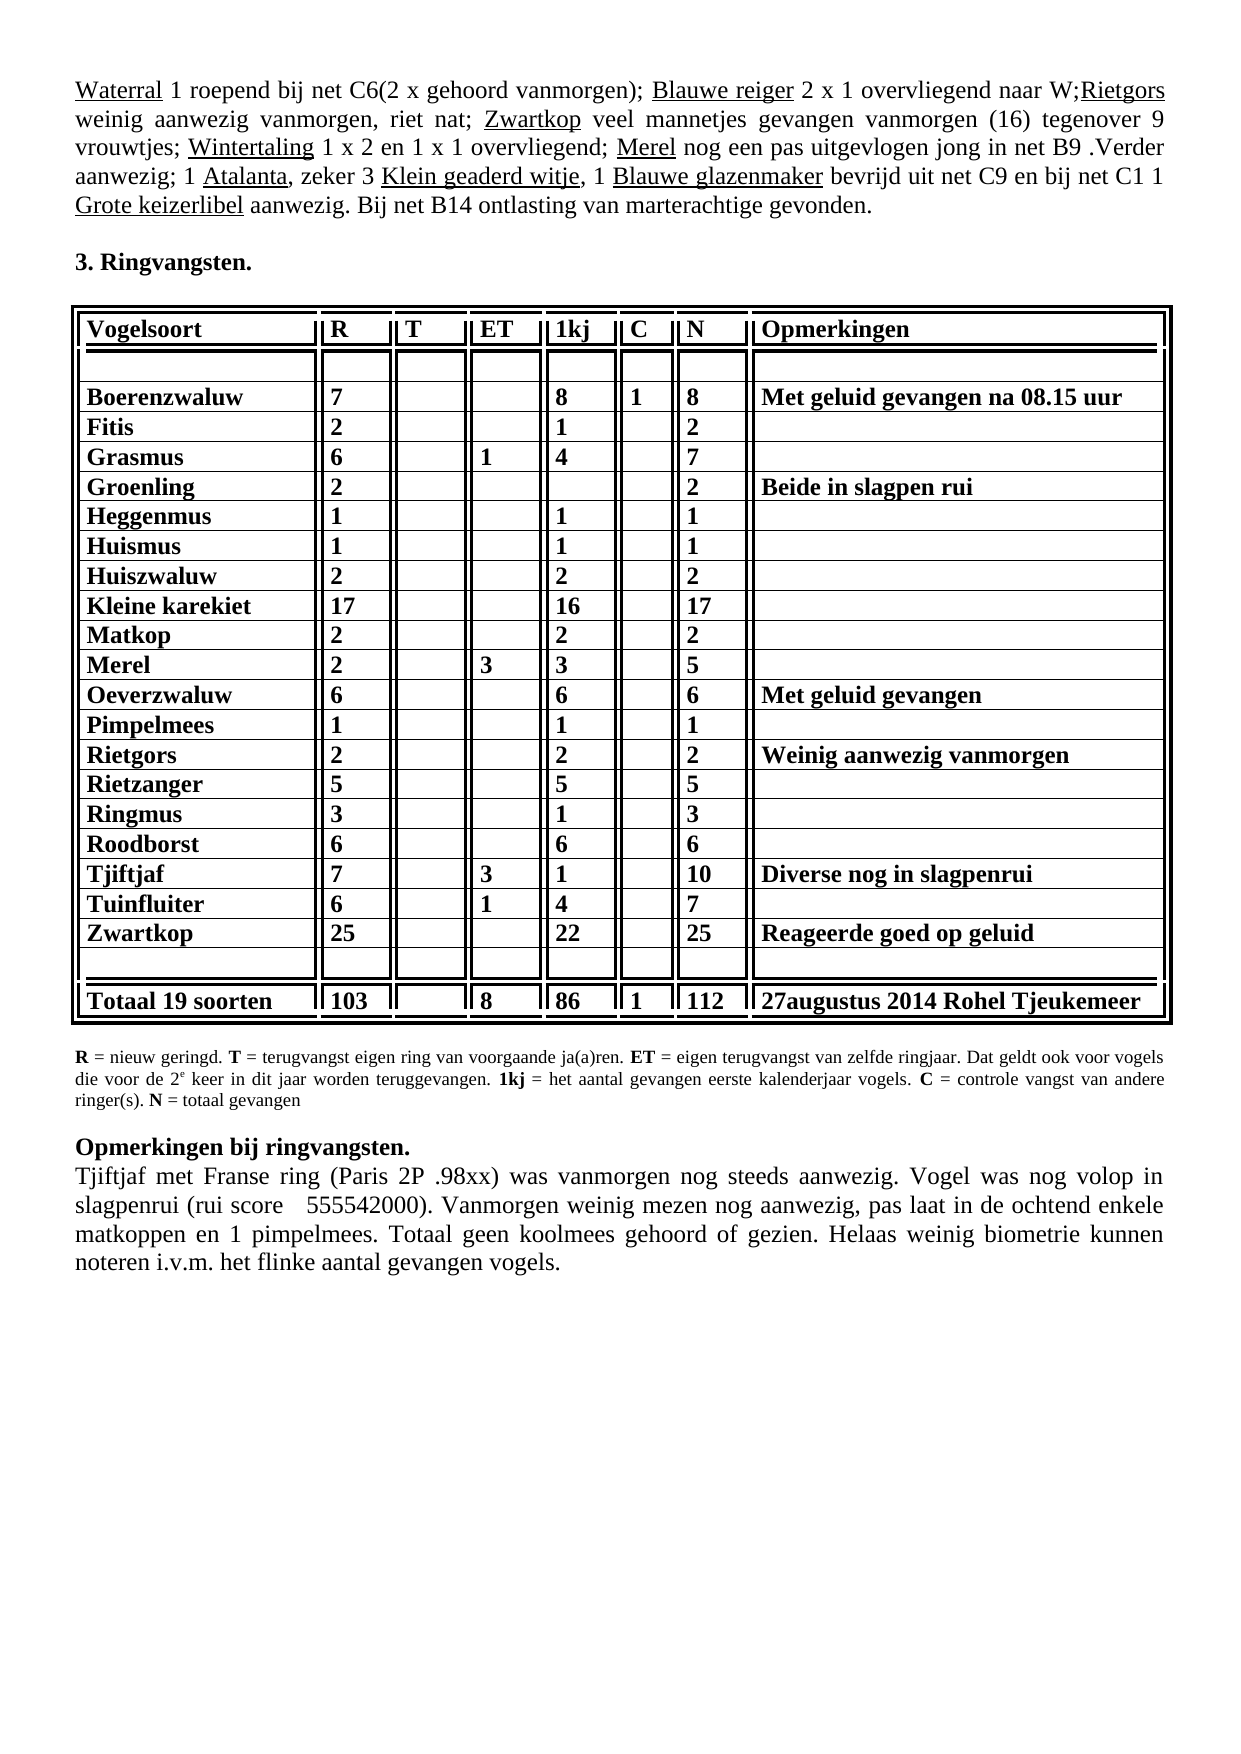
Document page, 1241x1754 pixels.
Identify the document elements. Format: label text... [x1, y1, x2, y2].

table_cell 1 [549, 531, 614, 560]
table_cell [623, 919, 671, 947]
table_cell Met geluid gevangen [755, 680, 1163, 709]
table_cell [398, 740, 464, 768]
table_cell [623, 889, 671, 917]
table_cell [623, 740, 671, 768]
table_cell [473, 680, 539, 709]
table_cell [473, 472, 539, 500]
table_cell 86 [544, 977, 619, 1015]
table_cell Grasmus [80, 442, 314, 471]
table_cell [398, 412, 464, 441]
table_cell [398, 710, 464, 739]
table_cell [750, 343, 1168, 381]
table_cell 16 [549, 591, 614, 619]
table_cell [623, 770, 671, 798]
table_cell 2 [549, 740, 614, 768]
table_cell [544, 343, 619, 381]
table_cell 8 [469, 977, 544, 1015]
table_cell 3 [324, 799, 389, 828]
table_cell 1 [680, 710, 745, 739]
table_cell [394, 977, 469, 1015]
table_cell Fitis [80, 412, 314, 441]
table_cell 2 [324, 412, 389, 441]
table_cell 25 [324, 919, 389, 947]
table_cell [398, 859, 464, 888]
table_cell 3 [473, 859, 539, 888]
table_cell [473, 412, 539, 441]
table_cell 2 [549, 621, 614, 649]
table_cell [623, 621, 671, 649]
table_cell [623, 531, 671, 560]
table_cell [623, 859, 671, 888]
text Waterral 1 roepend bij net C6(2 x gehoord vanmorgen); Blauwe reiger 2 x 1 overvliegend naar W;Rietgors weinig aanwezig vanmorgen, riet nat; Zwartkop veel mannetjes gevangen vanmorgen (16) tegenover 9 vrouwtjes; Wintertaling 1 x 2 en 1 x 1 overvliegend; Merel nog een pas uitgevlogen jong in net B9 .Verder aanwezig; 1 Atalanta, zeker 3 Klein geaderd witje, 1 Blauwe glazenmaker bevrijd uit net C9 en bij net C1 1 Grote keizerlibel aanwezig. Bij net B14 ontlasting van marterachtige gevonden. [75, 75, 1165, 219]
table_cell 25 [680, 919, 745, 947]
table_cell [398, 442, 464, 471]
table_cell [398, 501, 464, 530]
table_cell [398, 561, 464, 590]
table_cell [549, 948, 614, 977]
table_cell [324, 948, 389, 977]
table_cell 5 [680, 770, 745, 798]
table_cell Huiszwaluw [80, 561, 314, 590]
table_cell Rietgors [80, 740, 314, 768]
table_header ET [469, 308, 544, 343]
table_cell [755, 948, 1163, 977]
table_cell 2 [324, 472, 389, 500]
table_cell [473, 710, 539, 739]
table_cell Groenling [80, 472, 314, 500]
table_cell [623, 948, 671, 977]
table_cell [469, 343, 544, 381]
table_cell Ringmus [80, 799, 314, 828]
table_cell 112 [675, 977, 750, 1015]
table_cell 2 [680, 740, 745, 768]
table_cell 1 [473, 442, 539, 471]
table_cell 1 [324, 501, 389, 530]
table_cell [755, 829, 1163, 858]
table_cell 2 [324, 621, 389, 649]
table_cell Beide in slagpen rui [755, 472, 1163, 500]
table_header Vogelsoort [75, 308, 319, 343]
table_cell Weinig aanwezig vanmorgen [755, 740, 1163, 768]
table_cell [75, 343, 319, 381]
table_cell 1 [549, 412, 614, 441]
table_cell 2 [324, 561, 389, 590]
table_cell 2 [324, 740, 389, 768]
table_cell [398, 650, 464, 679]
table_cell 17 [680, 591, 745, 619]
table_cell [473, 621, 539, 649]
table_cell Diverse nog in slagpenrui [755, 859, 1163, 888]
table_cell [623, 591, 671, 619]
table_cell 1 [623, 382, 671, 411]
table_cell 27augustus 2014 Rohel Tjeukemeer [750, 977, 1168, 1015]
table_header N [675, 308, 750, 343]
table_cell 10 [680, 859, 745, 888]
table_cell [398, 591, 464, 619]
table_cell [473, 829, 539, 858]
table_cell Roodborst [80, 829, 314, 858]
table_cell Huismus [80, 531, 314, 560]
table_cell [623, 412, 671, 441]
table_cell 1 [324, 531, 389, 560]
table_cell [398, 680, 464, 709]
table_cell 2 [680, 412, 745, 441]
table_cell Merel [80, 650, 314, 679]
table_cell [394, 343, 469, 381]
table_cell 1 [549, 799, 614, 828]
table_cell Tjiftjaf [80, 859, 314, 888]
table_cell Oeverzwaluw [80, 680, 314, 709]
table_cell [398, 472, 464, 500]
table_cell [623, 680, 671, 709]
table_cell [623, 829, 671, 858]
text Tjiftjaf met Franse ring (Paris 2P .98xx) was vanmorgen nog steeds aanwezig. Vogel was nog volop in slagpenrui (rui score 555542000). Vanmorgen weinig mezen nog aanwezig, pas laat in de ochtend enkele matkoppen en 1 pimpelmees. Totaal geen koolmees gehoord of gezien. Helaas weinig biometrie kunnen noteren i.v.m. het flinke aantal gevangen vogels. [75, 1161, 1165, 1276]
table_cell 2 [324, 650, 389, 679]
table_cell [398, 531, 464, 560]
table_cell [755, 412, 1163, 441]
table_cell Kleine karekiet [80, 591, 314, 619]
table_cell [398, 948, 464, 977]
text Opmerkingen bij ringvangsten. [75, 1132, 1165, 1161]
table_cell [623, 650, 671, 679]
table_cell 5 [680, 650, 745, 679]
table_cell 2 [680, 472, 745, 500]
table_cell Matkop [80, 621, 314, 649]
table_cell [398, 799, 464, 828]
table_cell 7 [680, 889, 745, 917]
table_cell 6 [680, 829, 745, 858]
table_cell 1 [473, 889, 539, 917]
table_cell 6 [680, 680, 745, 709]
table_cell 5 [324, 770, 389, 798]
table_cell 1 [680, 531, 745, 560]
table_cell 6 [324, 889, 389, 917]
table_cell 22 [549, 919, 614, 947]
table_cell 2 [680, 561, 745, 590]
table_cell 8 [680, 382, 745, 411]
table_cell Pimpelmees [80, 710, 314, 739]
table_cell [755, 650, 1163, 679]
text R = nieuw geringd. T = terugvangst eigen ring van voorgaande ja(a)ren. ET = eigen terugvangst van zelfde ringjaar. Dat geldt ook voor vogels die voor de 2e keer in dit jaar worden teruggevangen. 1kj = het aantal gevangen eerste kalenderjaar vogels. C = controle vangst van andere ringer(s). N = totaal gevangen [75, 1046, 1165, 1111]
table_cell 103 [319, 977, 394, 1015]
table_cell Rietzanger [80, 770, 314, 798]
table_cell [473, 770, 539, 798]
table_cell 7 [324, 859, 389, 888]
table_cell 7 [680, 442, 745, 471]
table_cell 4 [549, 442, 614, 471]
table_cell Tuinfluiter [80, 889, 314, 917]
table_cell 1 [619, 977, 675, 1015]
table_cell Totaal 19 soorten [75, 977, 319, 1015]
table_cell [473, 919, 539, 947]
table_cell [755, 501, 1163, 530]
table_header T [394, 308, 469, 343]
table_cell Met geluid gevangen na 08.15 uur [755, 382, 1163, 411]
table_cell 1 [324, 710, 389, 739]
table_cell [549, 472, 614, 500]
table_cell Heggenmus [80, 501, 314, 530]
table_cell 1 [680, 501, 745, 530]
table_cell [755, 710, 1163, 739]
table_cell [473, 561, 539, 590]
table_cell [755, 621, 1163, 649]
table_header 1kj [544, 308, 619, 343]
table_cell [755, 442, 1163, 471]
table_cell [623, 561, 671, 590]
table_cell 6 [324, 680, 389, 709]
table_cell Reageerde goed op geluid [755, 919, 1163, 947]
table_header Opmerkingen [750, 308, 1168, 343]
table_cell Zwartkop [80, 919, 314, 947]
table_cell 1 [549, 859, 614, 888]
table_cell 6 [324, 442, 389, 471]
table_cell 1 [549, 710, 614, 739]
table_cell 8 [549, 382, 614, 411]
table_cell [473, 501, 539, 530]
table_cell 6 [549, 680, 614, 709]
table_cell 2 [549, 561, 614, 590]
table_cell [623, 501, 671, 530]
table_cell 3 [549, 650, 614, 679]
table_cell 2 [680, 621, 745, 649]
table_cell [675, 343, 750, 381]
table_cell 4 [549, 889, 614, 917]
table_cell [623, 799, 671, 828]
table_cell [473, 531, 539, 560]
table_cell [398, 770, 464, 798]
table_cell [473, 948, 539, 977]
table_cell [755, 770, 1163, 798]
table_cell [755, 591, 1163, 619]
table_cell [473, 382, 539, 411]
table_cell [473, 591, 539, 619]
text 3. Ringvangsten. [75, 247, 1165, 276]
table_cell 1 [549, 501, 614, 530]
table_cell [623, 710, 671, 739]
table_cell Boerenzwaluw [80, 382, 314, 411]
table_cell [755, 799, 1163, 828]
table_header C [619, 308, 675, 343]
table_cell [398, 889, 464, 917]
table_cell [398, 382, 464, 411]
table_cell 7 [324, 382, 389, 411]
table_header R [319, 308, 394, 343]
table_cell 6 [324, 829, 389, 858]
table_cell [473, 740, 539, 768]
table_cell 17 [324, 591, 389, 619]
table_cell [755, 531, 1163, 560]
table_cell [755, 889, 1163, 917]
table_cell [623, 472, 671, 500]
table_cell [623, 442, 671, 471]
table_cell [473, 799, 539, 828]
table_cell 3 [680, 799, 745, 828]
table_cell 6 [549, 829, 614, 858]
table_cell [398, 621, 464, 649]
table_cell [398, 919, 464, 947]
table_cell [319, 343, 394, 381]
table_cell [80, 948, 314, 977]
table_cell [680, 948, 745, 977]
table_cell [755, 561, 1163, 590]
table_cell 5 [549, 770, 614, 798]
table_cell [619, 343, 675, 381]
table_cell 3 [473, 650, 539, 679]
table_cell [398, 829, 464, 858]
